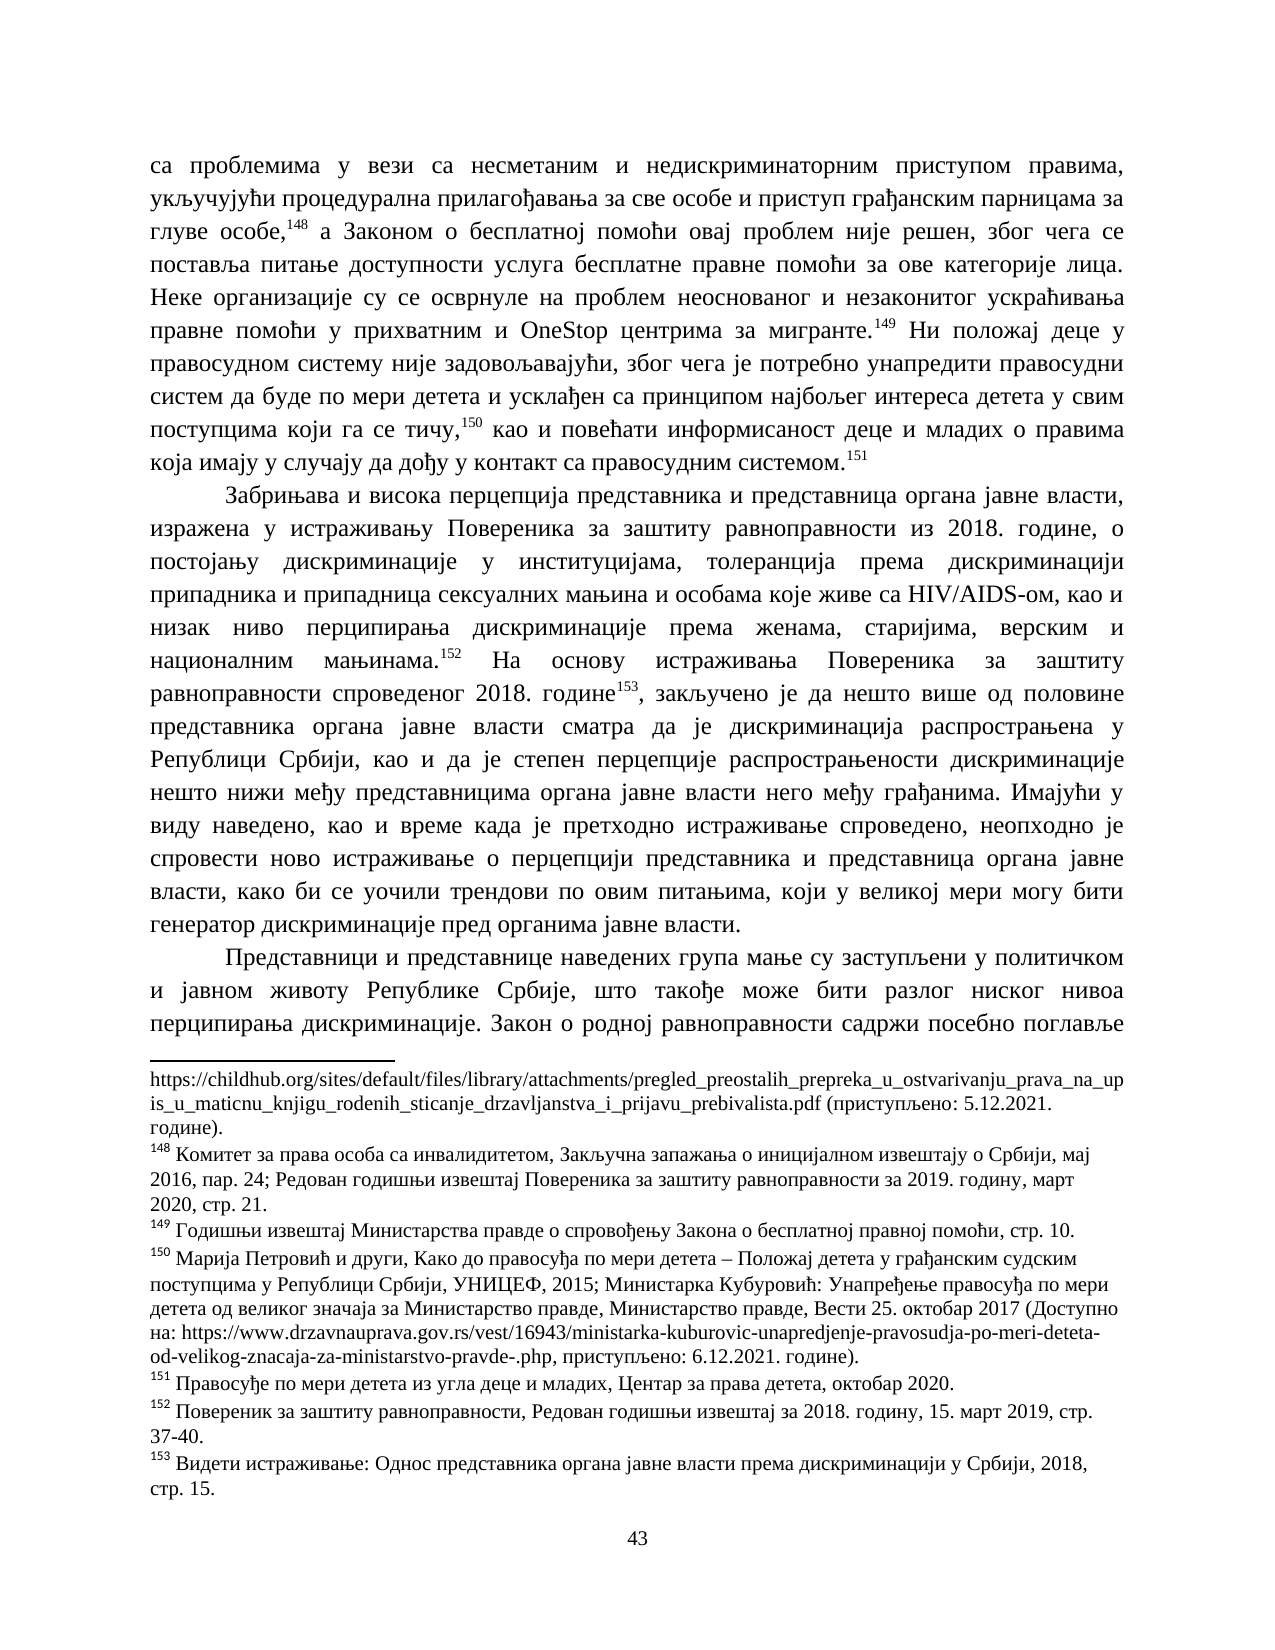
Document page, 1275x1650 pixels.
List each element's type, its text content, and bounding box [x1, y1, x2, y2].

text Закон је изазвао и неке недоумице и питања организација цивилног друштва о појединим законским решењима, а проблем представља и чињеница да постоји неравноправност пружалаца бесплатне правне помоћи, посебно организација цивилног друштва, које се годинама баве пружањем правне помоћи и у томе имају највише искуства и знања. Такође, прва искуства од почетка примене тог закона показују да су скоро сви захтеви Рома и Ромкиња без докумената, који су хтели да покрену судски поступак утврђивања времена и места рођења, одбијани усмено и уз неприхватљива објашњења (на пример да немају личну карту), да овим лицима није познато да имају право на бесплатну правну помоћ и коме могу да се обрате. Особе са инвалидитетом се нарочито суочавају са проблемима у вези са несметаним и недискриминаторним приступом правима, укључујући процедурална прилагођавања за све особе и приступ грађанским парницама за глуве особе, а Законом о бесплатној помоћи овај проблем није решен, због чега се поставља питање доступности услуга бесплатне правне помоћи за ове категорије лица. Неке организације су се осврнуле на проблем неоснованог и незаконитог ускраћивања правне помоћи у прихватним и OneStop центрима за мигранте. Ни положај деце у правосудном систему није задовољавајући, због чега је потребно унапредити правосудни систем да буде по мери детета и усклађен са принципом најбољег интереса детета у свим поступцима који га се тичу, као и повећати информисаност деце и младих о правима која имају у случају да дођу у контакт са правосудним системом. [150, 150, 1125, 476]
text Забрињава и висока перцепција представника и представница органа јавне власти, изражена у истраживању Повереника за заштиту равноправности из 2018. године, о постојању дискриминације у институцијама, толеранција према дискриминацији припадника и припадница сексуалних мањина и особама које живе са HIV/AIDS-ом, као и низак ниво перципирања дискриминације према женама, старијима, верским и националним мањинама. На основу истраживања Повереника за заштиту равноправности спроведеног 2018. године, закључено је да нешто више од половине представника органа јавне власти сматра да је дискриминација распрострањена у Републици Србији, као и да је степен перцепције распрострањености дискриминације нешто нижи међу представницима органа јавне власти него међу грађанима. Имајући у виду наведено, као и време када је претходно истраживање спроведено, неопходно је спровести ново истраживање о перцепцији представника и представница органа јавне власти, како би се уочили трендови по овим питањима, који у великој мери могу бити генератор дискриминације пред органима јавне власти. [150, 480, 1125, 938]
